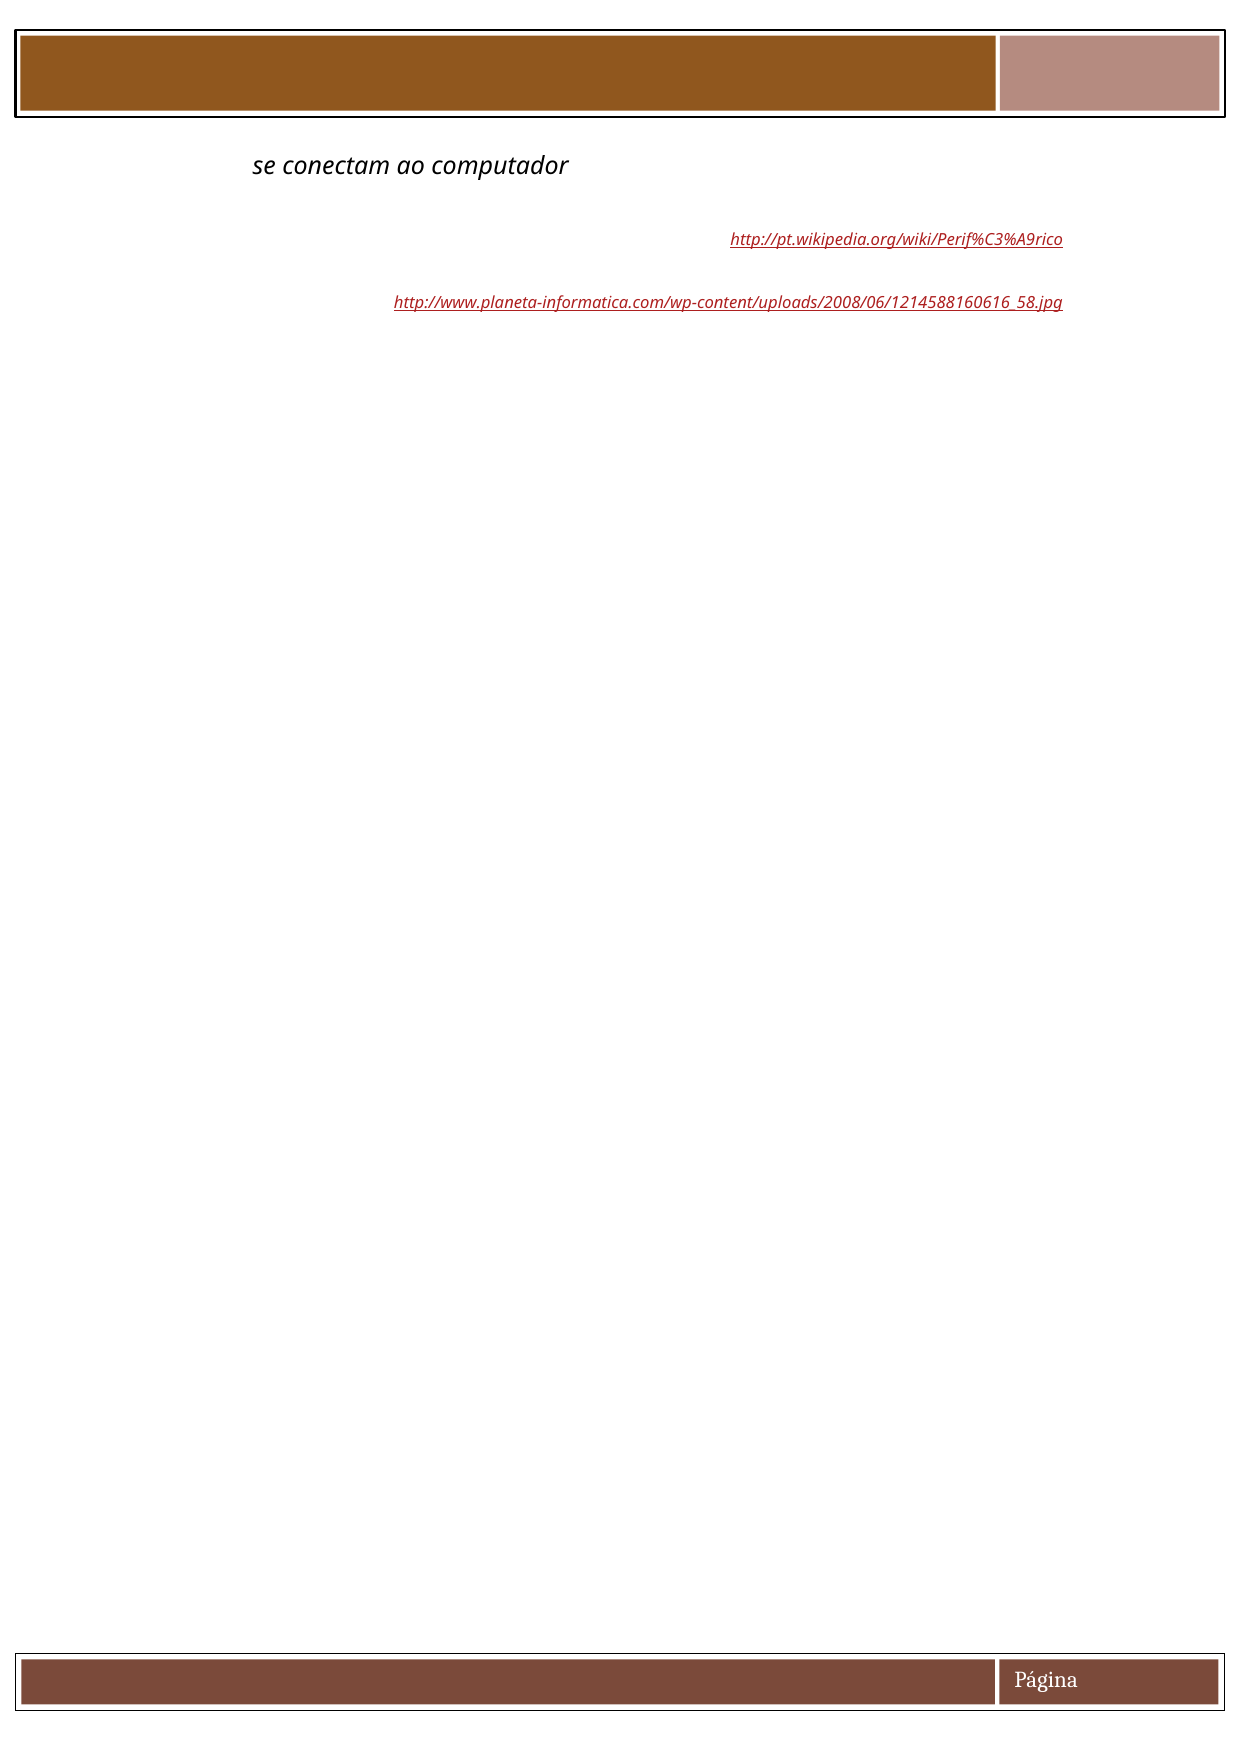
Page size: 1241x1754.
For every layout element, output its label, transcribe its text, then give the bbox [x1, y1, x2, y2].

text http://www.planeta-informatica.com/wp-content/uploads/2008/06/1214588160616_58.jpg [215, 291, 1063, 314]
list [215, 148, 1063, 182]
text http://pt.wikipedia.org/wiki/Perif%C3%A9rico [215, 228, 1063, 251]
